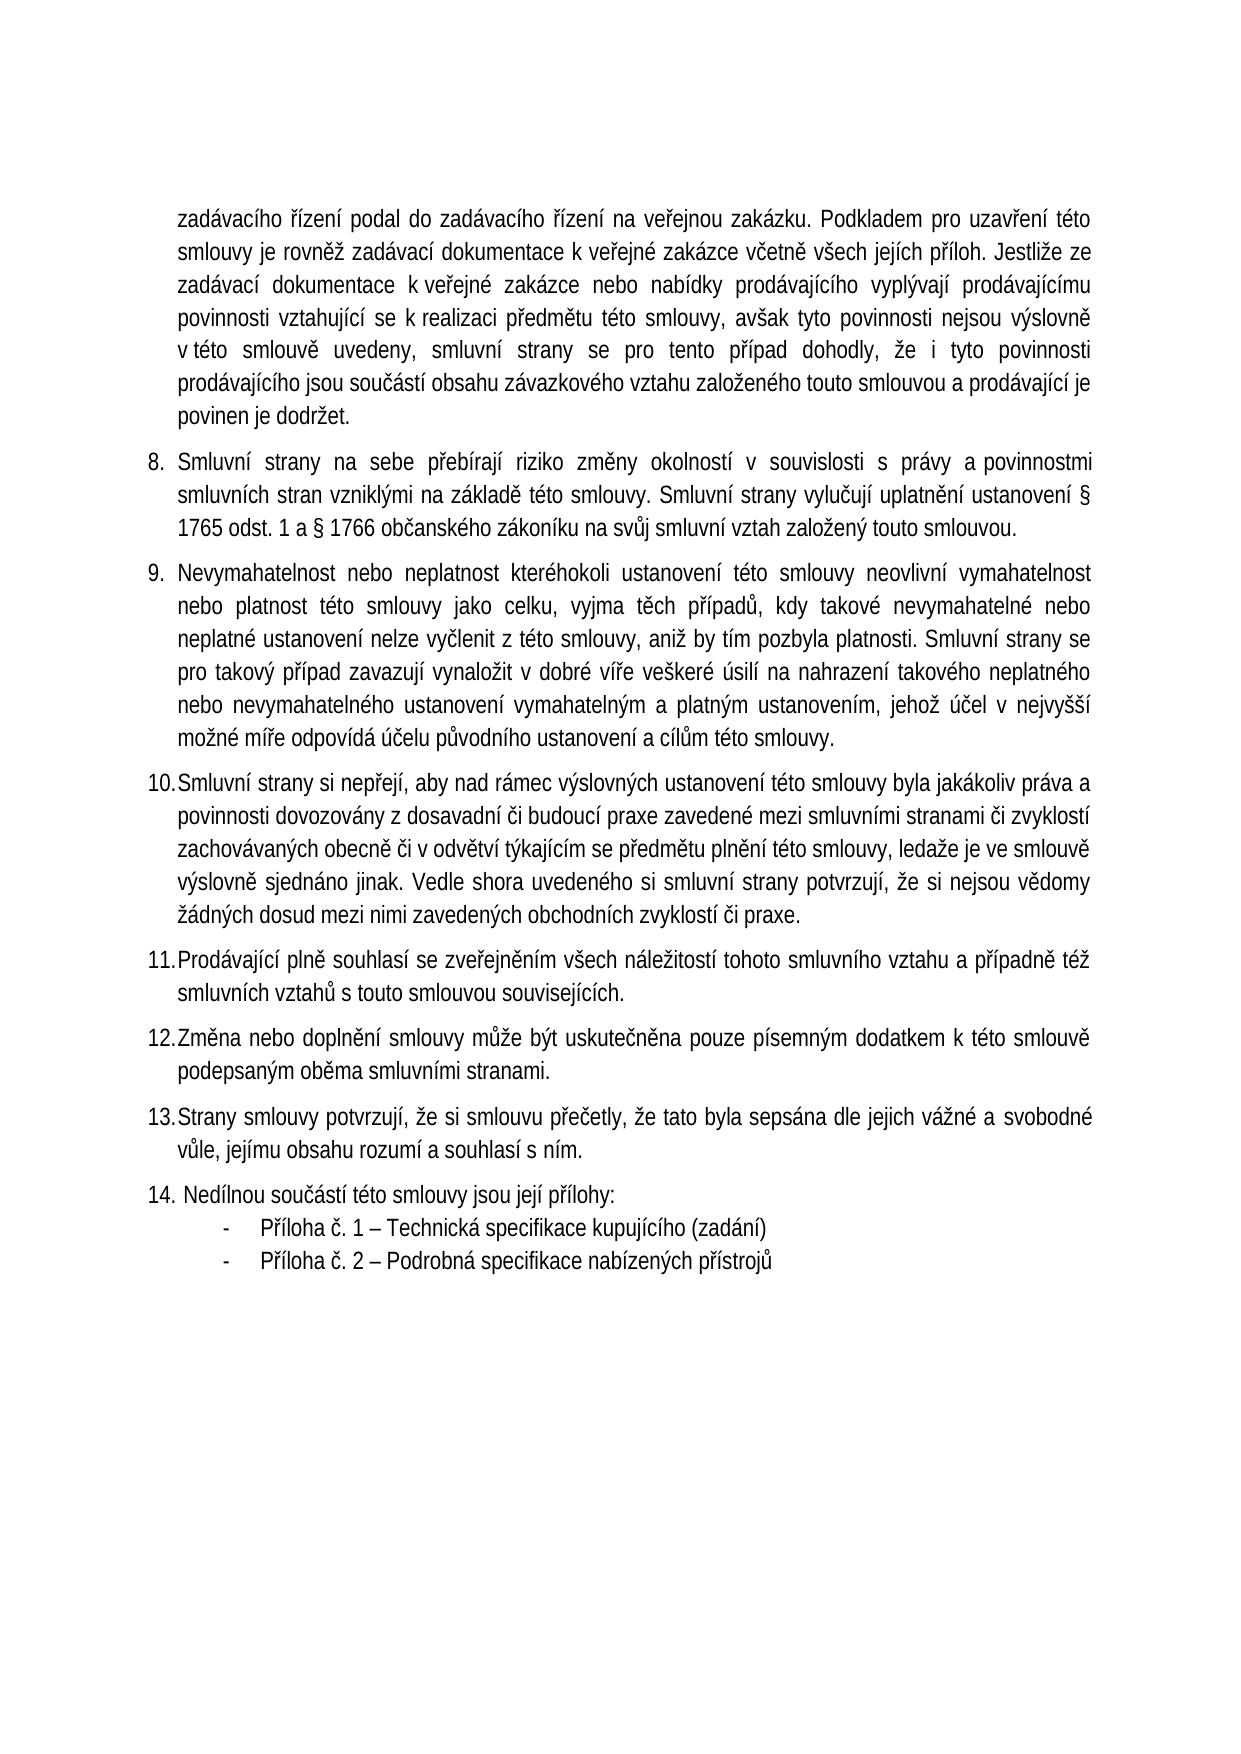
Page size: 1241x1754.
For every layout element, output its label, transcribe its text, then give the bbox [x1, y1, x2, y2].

list Změna nebo doplnění smlouvy může být uskutečněna pouze písemným dodatkem k této smlouvě podepsaným oběma smluvními stranami. [148, 1023, 1093, 1085]
list Smluvní strany si nepřejí, aby nad rámec výslovných ustanovení této smlouvy byla jakákoliv práva a povinnosti dovozovány z dosavadní či budoucí praxe zavedené mezi smluvními stranami či zvyklostí zachovávaných obecně či v odvětví týkajícím se předmětu plnění této smlouvy, ledaže je ve smlouvě výslovně sjednáno jinak. Vedle shora uvedeného si smluvní strany potvrzují, že si nejsou vědomy žádných dosud mezi nimi zavedených obchodních zvyklostí či praxe. [148, 768, 1093, 928]
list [148, 204, 1093, 430]
list Nedílnou součástí této smlouvy jsou její přílohy: [148, 1180, 1093, 1209]
list Smluvní strany na sebe přebírají riziko změny okolností v souvislosti s právy a povinnostmi smluvních stran vzniklými na základě této smlouvy. Smluvní strany vylučují uplatnění ustanovení § 1765 odst. 1 a § 1766 občanského zákoníku na svůj smluvní vztah založený touto smlouvou. [148, 447, 1093, 541]
list Strany smlouvy potvrzují, že si smlouvu přečetly, že tato byla sepsána dle jejich vážné a svobodné vůle, jejímu obsahu rozumí a souhlasí s ním. [148, 1102, 1093, 1163]
list Prodávající plně souhlasí se zveřejněním všech náležitostí tohoto smluvního vztahu a případně též smluvních vztahů s touto smlouvou souvisejících. [148, 945, 1093, 1007]
list Nevymahatelnost nebo neplatnost kteréhokoli ustanovení této smlouvy neovlivní vymahatelnost nebo platnost této smlouvy jako celku, vyjma těch případů, kdy takové nevymahatelné nebo neplatné ustanovení nelze vyčlenit z této smlouvy, aniž by tím pozbyla platnosti. Smluvní strany se pro takový případ zavazují vynaložit v dobré víře veškeré úsilí na nahrazení takového neplatného nebo nevymahatelného ustanovení vymahatelným a platným ustanovením, jehož účel v nejvyšší možné míře odpovídá účelu původního ustanovení a cílům této smlouvy. [148, 558, 1093, 751]
list Příloha č. 2 – Podrobná specifikace nabízených přístrojů [223, 1246, 1093, 1274]
list Příloha č. 1 – Technická specifikace kupujícího (zadání) [223, 1213, 1093, 1242]
